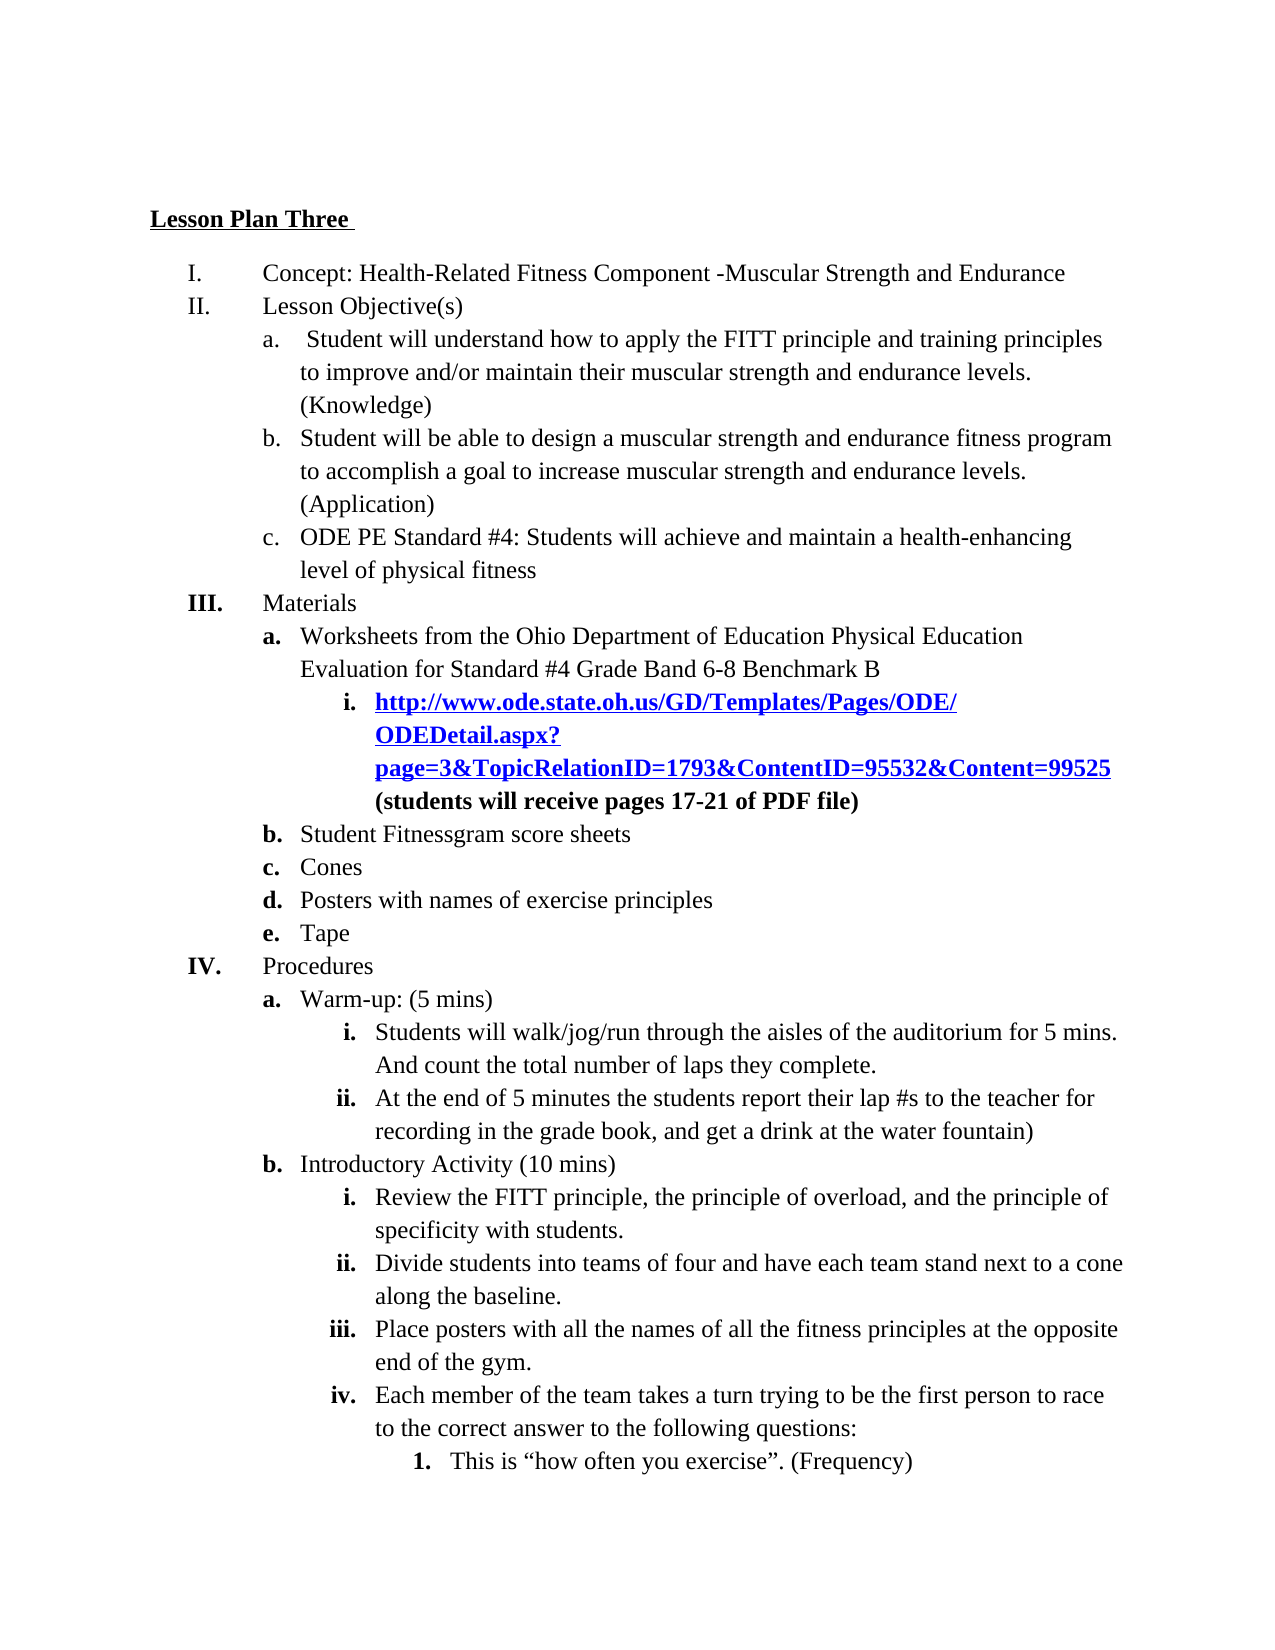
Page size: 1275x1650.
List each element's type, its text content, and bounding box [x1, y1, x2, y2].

list Introductory Activity (10 mins) [262, 1149, 1125, 1178]
list http://www.ode.state.oh.us/GD/Templates/Pages/ODE/ODEDetail.aspx?page=3&TopicRelationID=1793&ContentID=95532&Content=99525 (students will receive pages 17-21 of PDF file) [356, 687, 1125, 815]
list Worksheets from the Ohio Department of Education Physical Education Evaluation for Standard #4 Grade Band 6-8 Benchmark B [262, 621, 1125, 683]
list Student will understand how to apply the FITT principle and training principles to improve and/or maintain their muscular strength and endurance levels.(Knowledge) [262, 324, 1125, 418]
list At the end of 5 minutes the students report their lap #s to the teacher for recording in the grade book, and get a drink at the water fountain) [356, 1083, 1125, 1145]
list Each member of the team takes a turn trying to be the first person to race to the correct answer to the following questions: [356, 1380, 1125, 1442]
list Place posters with all the names of all the fitness principles at the opposite end of the gym. [356, 1314, 1125, 1376]
list Students will walk/jog/run through the aisles of the auditorium for 5 mins. And count the total number of laps they complete. [356, 1017, 1125, 1079]
text Lesson Plan Three [150, 204, 1125, 233]
list Warm-up: (5 mins) [262, 984, 1125, 1013]
list Materials [187, 588, 1125, 617]
list Divide students into teams of four and have each team stand next to a cone along the baseline. [356, 1248, 1125, 1310]
list This is “how often you exercise”. (Frequency) [412, 1446, 1125, 1475]
list Cones [262, 852, 1125, 881]
list Concept: Health-Related Fitness Component -Muscular Strength and Endurance [187, 258, 1125, 286]
list ODE PE Standard #4: Students will achieve and maintain a health-enhancing level of physical fitness [262, 522, 1125, 584]
list Procedures [187, 951, 1125, 980]
list Review the FITT principle, the principle of overload, and the principle of specificity with students. [356, 1182, 1125, 1244]
list Tape [262, 918, 1125, 947]
list Posters with names of exercise principles [262, 885, 1125, 914]
list Student will be able to design a muscular strength and endurance fitness program to accomplish a goal to increase muscular strength and endurance levels. (Application) [262, 423, 1125, 518]
list Lesson Objective(s) [187, 291, 1125, 319]
list Student Fitnessgram score sheets [262, 819, 1125, 848]
